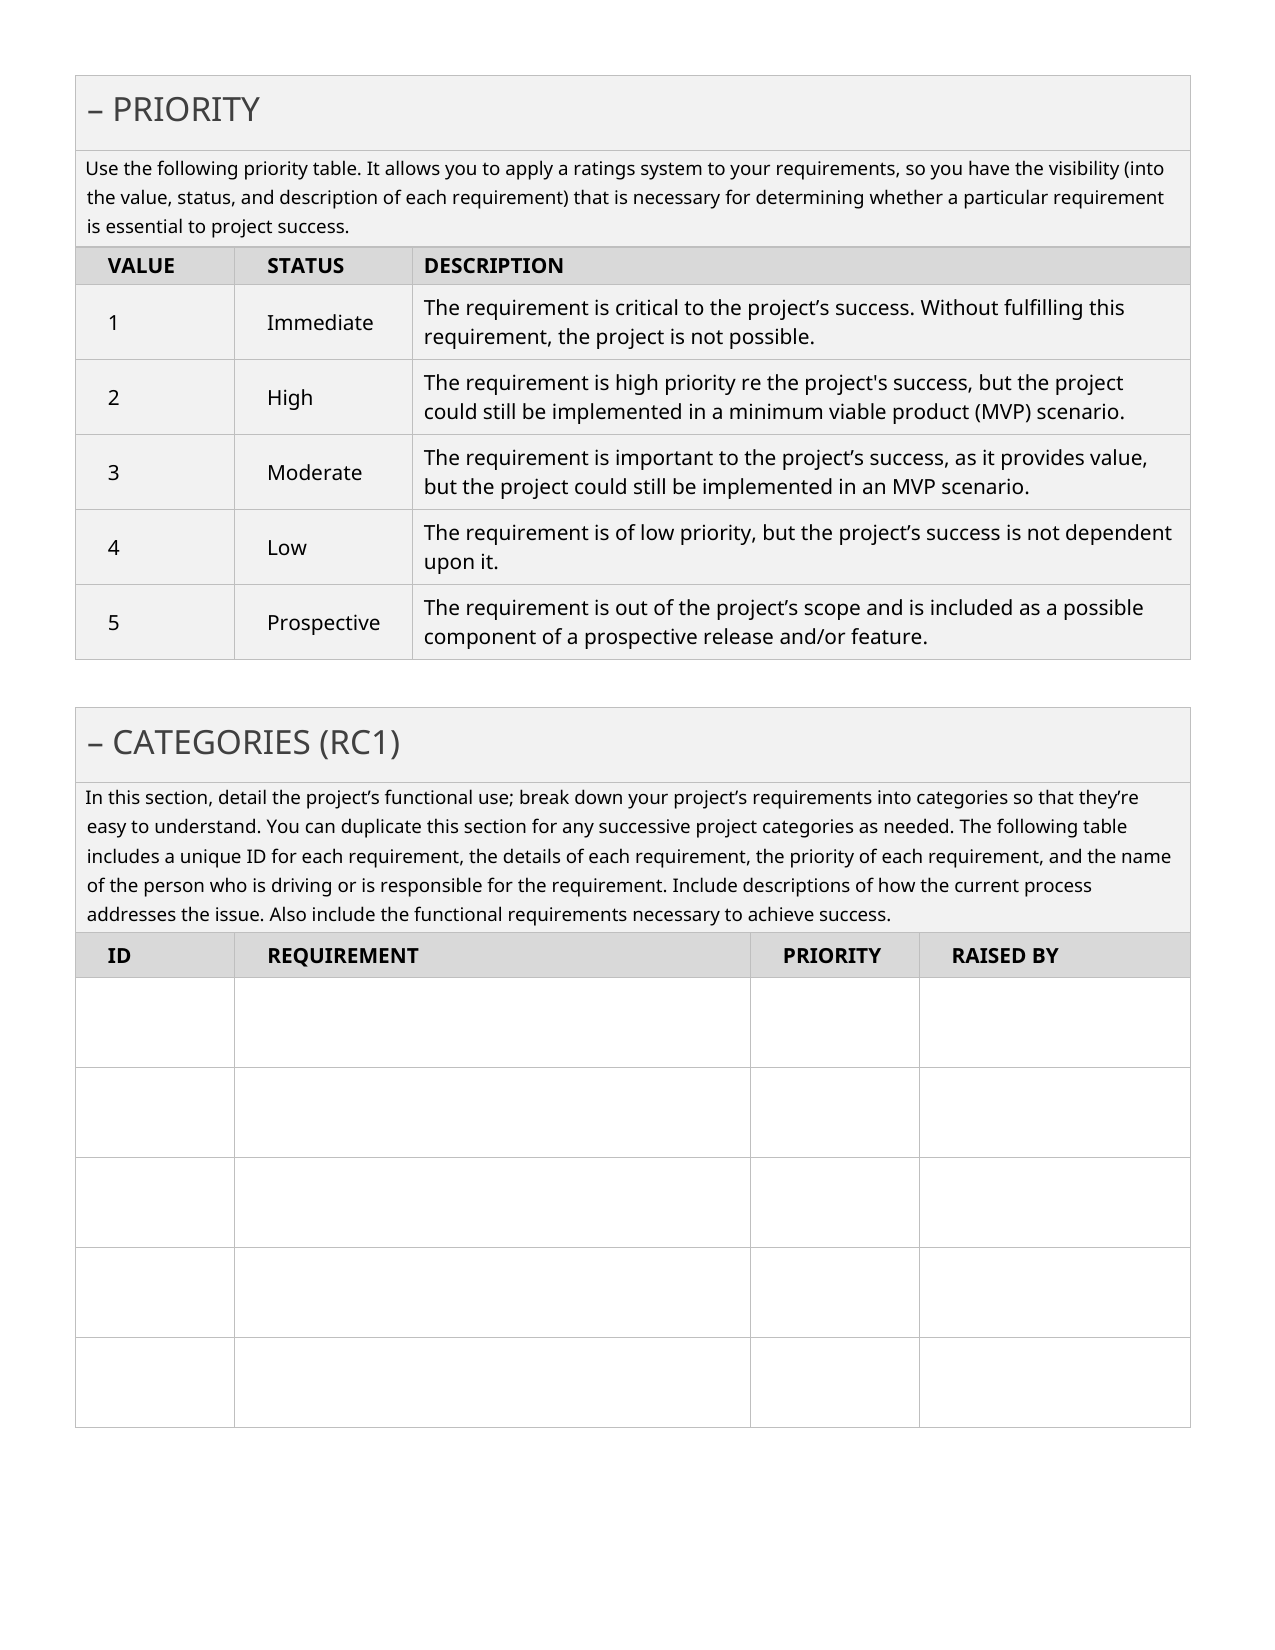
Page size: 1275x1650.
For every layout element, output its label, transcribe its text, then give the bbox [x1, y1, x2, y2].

table_cell [920, 1158, 1190, 1247]
table_cell PRIORITY [751, 933, 919, 977]
table_cell [751, 1158, 919, 1247]
table_cell [751, 1068, 919, 1157]
table_cell The requirement is of low priority, but the project’s success is not dependent upon it. [413, 510, 1190, 584]
table_header – PRIORITY [76, 76, 1190, 150]
table_cell [76, 1158, 234, 1247]
table_cell [235, 1248, 750, 1337]
table_cell Immediate [235, 285, 412, 359]
table_cell 4 [76, 510, 234, 584]
table_cell 3 [76, 435, 234, 509]
table_cell Moderate [235, 435, 412, 509]
table_cell [235, 978, 750, 1067]
table_cell [76, 1068, 234, 1157]
table_cell High [235, 360, 412, 434]
table_cell [920, 1068, 1190, 1157]
table_cell [920, 1248, 1190, 1337]
table_cell RAISED BY [920, 933, 1190, 977]
table_cell The requirement is critical to the project’s success. Without fulfilling this requirement, the project is not possible. [413, 285, 1190, 359]
table_cell Use the following priority table. It allows you to apply a ratings system to your requirements, so you have the visibility (into the value, status, and description of each requirement) that is necessary for determining whether a particular requirement is essential to project success. [76, 151, 1190, 246]
table_cell 1 [76, 285, 234, 359]
table_cell Low [235, 510, 412, 584]
table_cell [76, 1338, 234, 1427]
table_header – CATEGORIES (RC1) [76, 708, 1190, 782]
table_cell In this section, detail the project’s functional use; break down your project’s requirements into categories so that they’re easy to understand. You can duplicate this section for any successive project categories as needed. The following table includes a unique ID for each requirement, the details of each requirement, the priority of each requirement, and the name of the person who is driving or is responsible for the requirement. Include descriptions of how the current process addresses the issue. Also include the functional requirements necessary to achieve success. [76, 783, 1190, 932]
table_cell [751, 1248, 919, 1337]
table_cell [76, 978, 234, 1067]
table_cell Prospective [235, 585, 412, 659]
table_cell The requirement is important to the project’s success, as it provides value, but the project could still be implemented in an MVP scenario. [413, 435, 1190, 509]
table_cell [920, 978, 1190, 1067]
table_cell 5 [76, 585, 234, 659]
table_cell [235, 1158, 750, 1247]
table_cell [76, 1248, 234, 1337]
table_cell [751, 1338, 919, 1427]
table_cell ID [76, 933, 234, 977]
table_cell The requirement is high priority re the project's success, but the project could still be implemented in a minimum viable product (MVP) scenario. [413, 360, 1190, 434]
table_cell [235, 1068, 750, 1157]
table_cell 2 [76, 360, 234, 434]
table_cell [751, 978, 919, 1067]
table_cell DESCRIPTION [413, 248, 1190, 284]
table_cell [920, 1338, 1190, 1427]
table_cell The requirement is out of the project’s scope and is included as a possible component of a prospective release and/or feature. [413, 585, 1190, 659]
table_cell STATUS [235, 248, 412, 284]
table_cell REQUIREMENT [235, 933, 750, 977]
table_cell [235, 1338, 750, 1427]
table_cell VALUE [76, 248, 234, 284]
